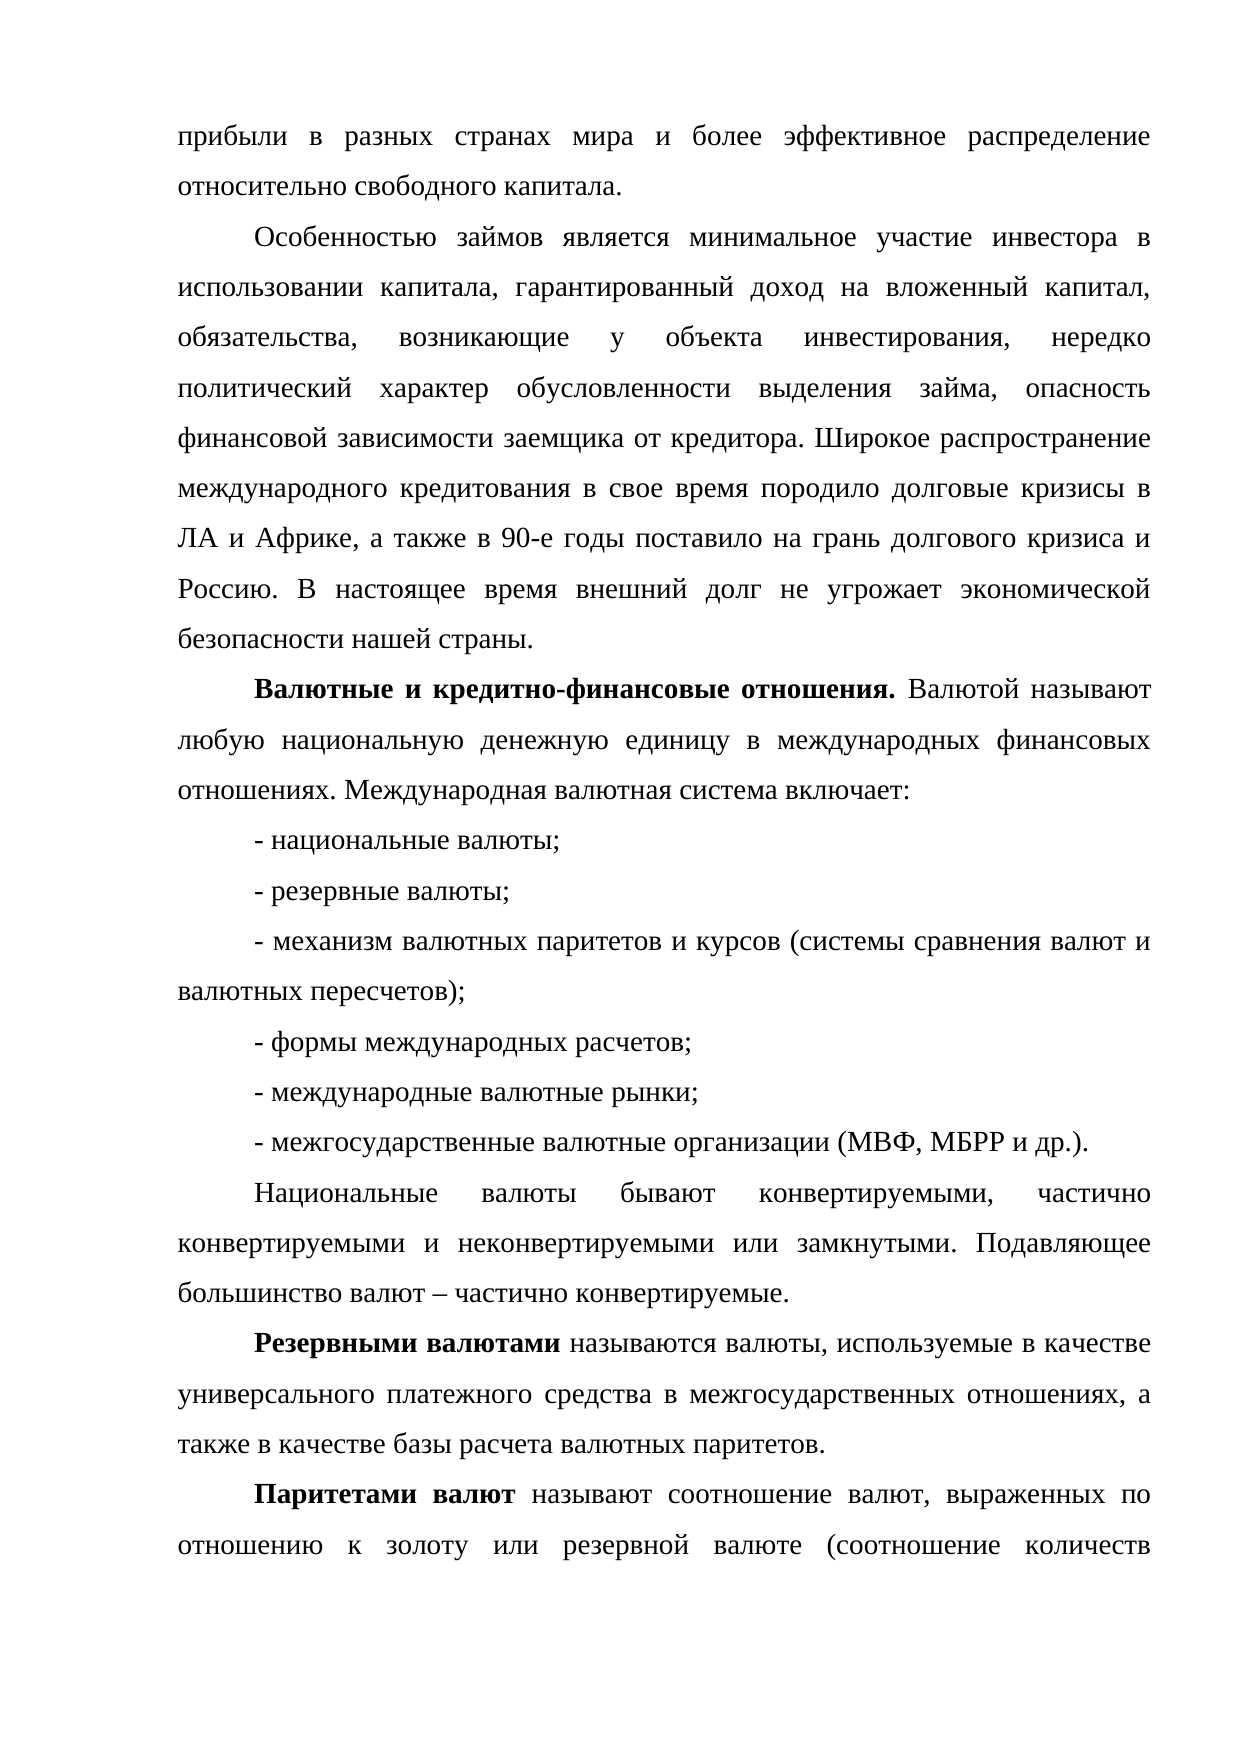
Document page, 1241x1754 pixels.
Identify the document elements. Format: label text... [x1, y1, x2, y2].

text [177, 118, 1152, 202]
text - межгосударственные валютные организации (МВФ, МБРР и др.). [177, 1124, 1152, 1158]
text - национальные валюты; [177, 822, 1152, 856]
text - международные валютные рынки; [177, 1074, 1152, 1108]
text - механизм валютных паритетов и курсов (системы сравнения валют и валютных пересчетов); [177, 923, 1152, 1007]
text Национальные валюты бывают конвертируемыми, частично конвертируемыми и неконвертируемыми или замкнутыми. Подавляющее большинство валют – частично конвертируемые. [177, 1175, 1152, 1309]
text Особенностью займов является минимальное участие инвестора в использовании капитала, гарантированный доход на вложенный капитал, обязательства, возникающие у объекта инвестирования, нередко политический характер обусловленности выделения займа, опасность финансовой зависимости заемщика от кредитора. Широкое распространение международного кредитования в свое время породило долговые кризисы в ЛА и Африке, а также в 90-е годы поставило на грань долгового кризиса и Россию. В настоящее время внешний долг не угрожает экономической безопасности нашей страны. [177, 219, 1152, 655]
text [177, 1477, 1152, 1560]
text Валютные и кредитно-финансовые отношения. Валютой называют любую национальную денежную единицу в международных финансовых отношениях. Международная валютная система включает: [177, 672, 1152, 806]
text Резервными валютами называются валюты, используемые в качестве универсального платежного средства в межгосударственных отношениях, а также в качестве базы расчета валютных паритетов. [177, 1326, 1152, 1460]
text - формы международных расчетов; [177, 1024, 1152, 1057]
text - резервные валюты; [177, 873, 1152, 906]
